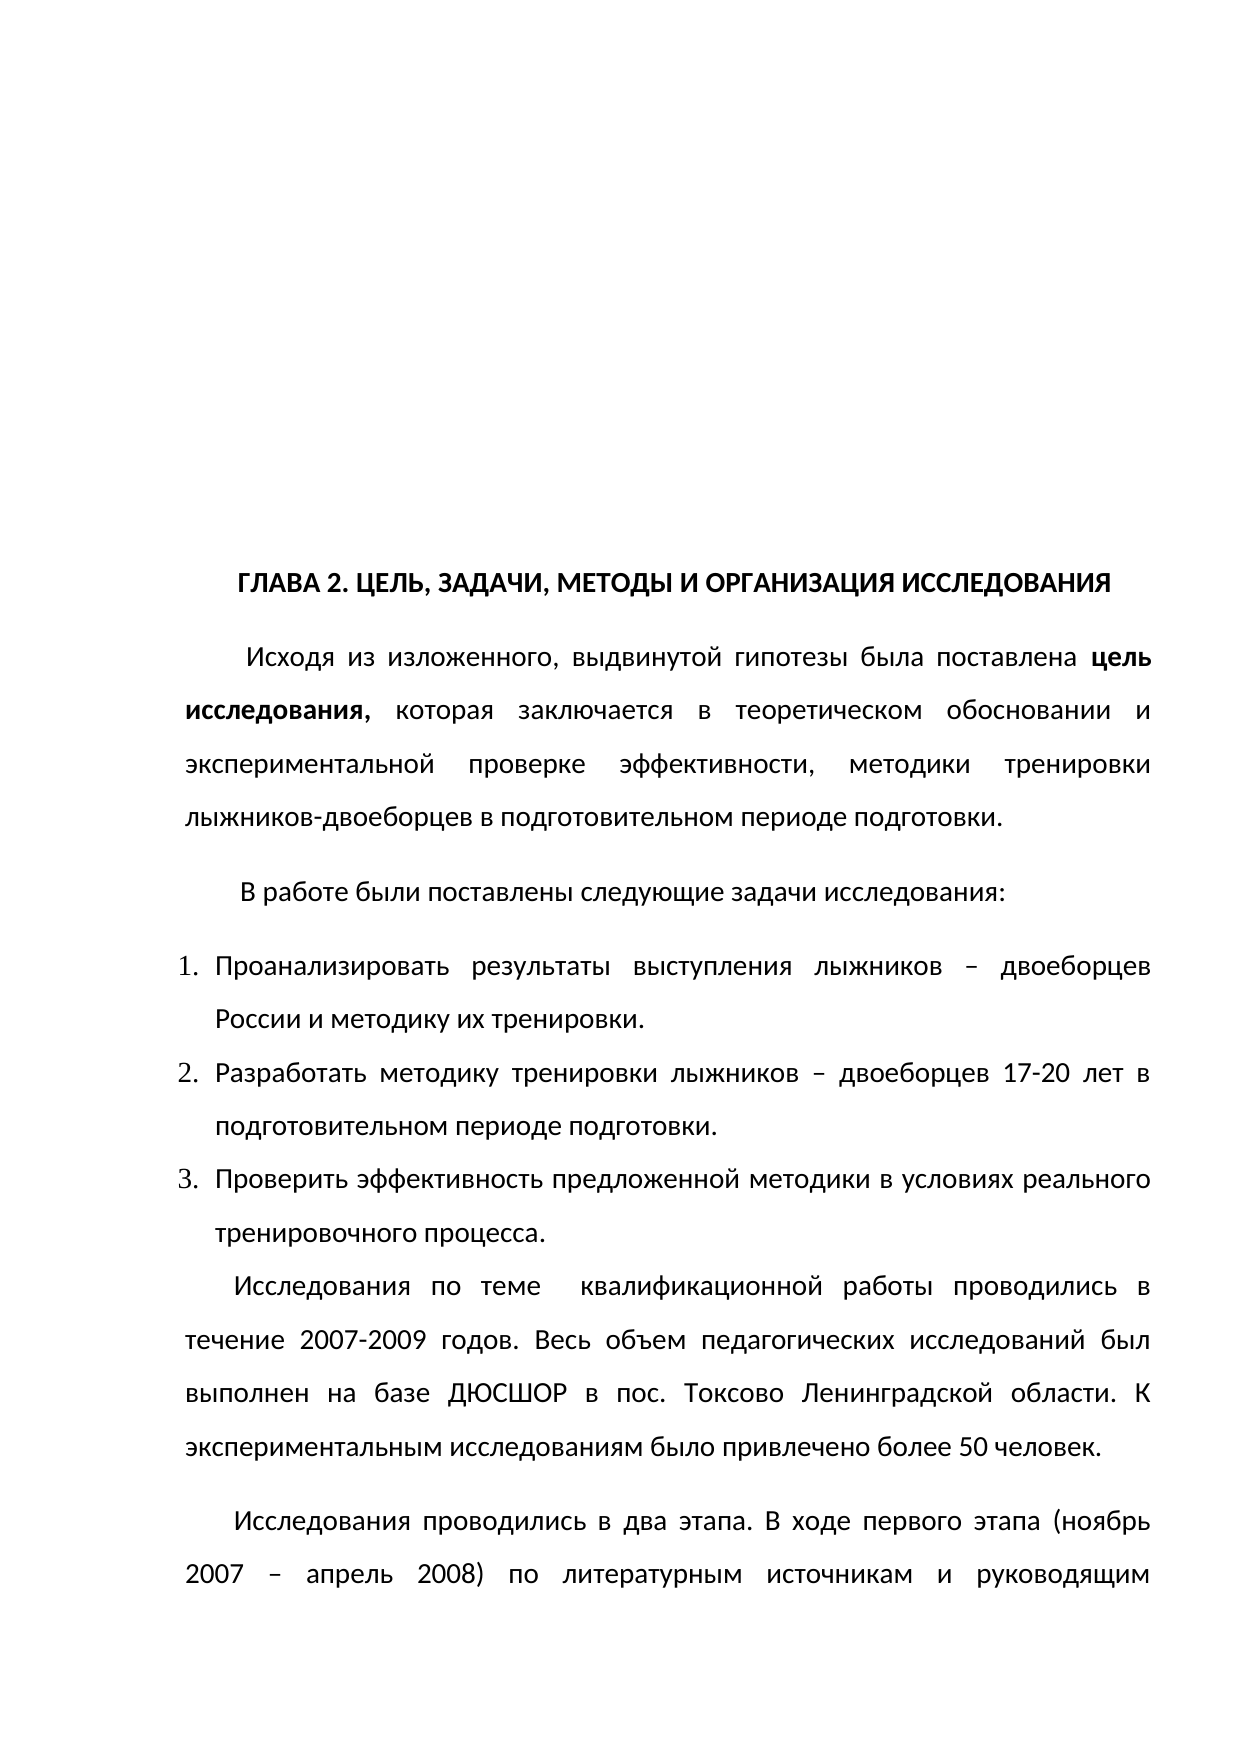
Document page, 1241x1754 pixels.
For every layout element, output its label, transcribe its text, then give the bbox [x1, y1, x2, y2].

list Разработать методику тренировки лыжников – двоеборцев 17-20 лет в подготовительном периоде подготовки. [177, 1054, 1152, 1143]
text ГЛАВА 2. ЦЕЛЬ, ЗАДАЧИ, МЕТОДЫ И ОРГАНИЗАЦИЯ ИССЛЕДОВАНИЯ [185, 564, 1152, 599]
text Исходя из изложенного, выдвинутой гипотезы была поставлена цель исследования, которая заключается в теоретическом обосновании и экспериментальной проверке эффективности, методики тренировки лыжников-двоеборцев в подготовительном периоде подготовки. [185, 638, 1152, 834]
text Исследования по теме квалификационной работы проводились в течение 2007-2009 годов. Весь объем педагогических исследований был выполнен на базе ДЮСШОР в пос. Токсово Ленинградской области. К экспериментальным исследованиям было привлечено более 50 человек. [185, 1267, 1152, 1463]
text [185, 1502, 1152, 1591]
list Проверить эффективность предложенной методики в условиях реального тренировочного процесса. [177, 1161, 1152, 1250]
text В работе были поставлены следующие задачи исследования: [177, 873, 1152, 908]
list Проанализировать результаты выступления лыжников – двоеборцев России и методику их тренировки. [177, 947, 1152, 1036]
